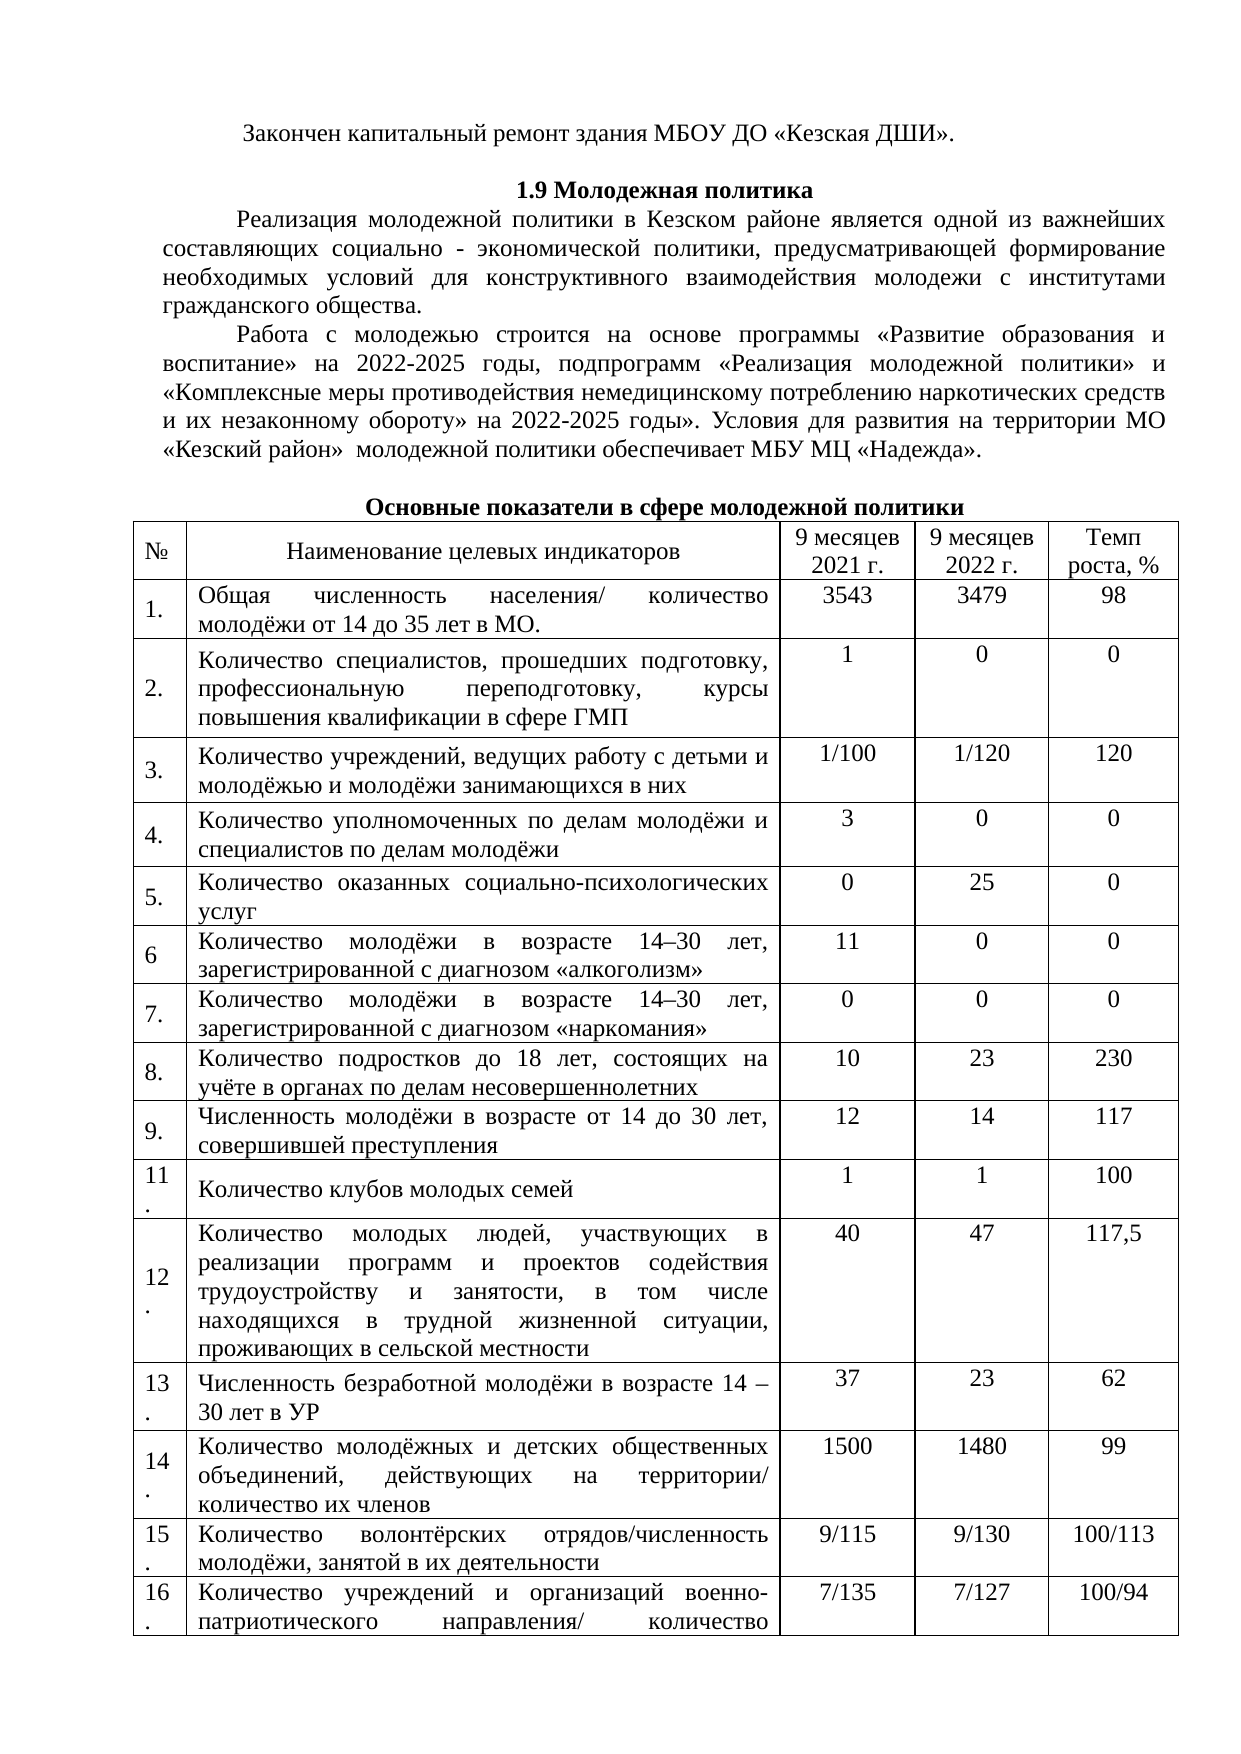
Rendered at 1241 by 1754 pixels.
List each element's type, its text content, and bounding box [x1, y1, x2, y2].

table_cell Количество специалистов, прошедших подготовку, профессиональную переподготовку, курсы повышения квалификации в сфере ГМП [187, 639, 779, 737]
table_cell 23 [916, 1363, 1048, 1430]
table_cell 14. [134, 1431, 186, 1518]
table_cell 1480 [916, 1431, 1048, 1518]
table_cell 1 [781, 1160, 914, 1217]
table_cell 100/113 [1049, 1519, 1178, 1576]
table_cell 11. [134, 1160, 186, 1217]
table_cell 16. [134, 1577, 186, 1635]
table_cell 230 [1049, 1043, 1178, 1100]
table_cell 3 [781, 803, 914, 866]
table_cell 5. [134, 867, 186, 925]
table_cell 23 [916, 1043, 1048, 1100]
table_cell 0 [781, 984, 914, 1042]
table_cell 0 [1049, 926, 1178, 983]
table_cell 37 [781, 1363, 914, 1430]
table_cell 6 [134, 926, 186, 983]
table_cell 2. [134, 639, 186, 737]
table_cell 1 [781, 639, 914, 737]
table_cell Численность молодёжи в возрасте от 14 до 30 лет, совершившей преступления [187, 1101, 779, 1159]
table_cell 7. [134, 984, 186, 1042]
table_cell 12. [134, 1219, 186, 1362]
table_cell 0 [781, 867, 914, 925]
table_cell Количество клубов молодых семей [187, 1160, 779, 1217]
table_cell 1/100 [781, 738, 914, 802]
table_cell 99 [1049, 1431, 1178, 1518]
table_cell 9. [134, 1101, 186, 1159]
table_cell 120 [1049, 738, 1178, 802]
table_cell 47 [916, 1219, 1048, 1362]
table_cell Численность безработной молодёжи в возрасте 14 – 30 лет в УР [187, 1363, 779, 1430]
text Реализация молодежной политики в Кезском районе является одной из важнейших составляющих социально - экономической политики, предусматривающей формирование необходимых условий для конструктивного взаимодействия молодежи с институтами гражданского общества. [162, 204, 1167, 319]
table_cell Количество уполномоченных по делам молодёжи и специалистов по делам молодёжи [187, 803, 779, 866]
table_cell 117,5 [1049, 1219, 1178, 1362]
table_header № [134, 522, 186, 579]
table_cell 1 [916, 1160, 1048, 1217]
table_cell 9/115 [781, 1519, 914, 1576]
text Закончен капитальный ремонт здания МБОУ ДО «Кезская ДШИ». [162, 118, 1167, 147]
table_cell 9/130 [916, 1519, 1048, 1576]
table_cell Количество учреждений, ведущих работу с детьми и молодёжью и молодёжи занимающихся в них [187, 738, 779, 802]
table_cell 0 [1049, 867, 1178, 925]
table_cell 100/94 [1049, 1577, 1178, 1635]
table_cell 3479 [916, 580, 1048, 638]
table_cell Количество молодёжных и детских общественных объединений, действующих на территории/ количество их членов [187, 1431, 779, 1518]
table_cell 7/135 [781, 1577, 914, 1635]
table_cell 15. [134, 1519, 186, 1576]
table_cell Количество волонтёрских отрядов/численность молодёжи, занятой в их деятельности [187, 1519, 779, 1576]
table_cell 62 [1049, 1363, 1178, 1430]
table_header Темп роста, % [1049, 522, 1178, 579]
text Основные показатели в сфере молодежной политики [162, 492, 1167, 521]
table_cell 1500 [781, 1431, 914, 1518]
table_cell 0 [916, 984, 1048, 1042]
table_cell 0 [1049, 803, 1178, 866]
table_cell 13. [134, 1363, 186, 1430]
table_cell Количество подростков до 18 лет, состоящих на учёте в органах по делам несовершеннолетних [187, 1043, 779, 1100]
text Работа с молодежью строится на основе программы «Развитие образования и воспитание» на 2022-2025 годы, подпрограмм «Реализация молодежной политики» и «Комплексные меры противодействия немедицинскому потреблению наркотических средств и их незаконному обороту» на 2022-2025 годы». Условия для развития на территории МО «Кезский район» молодежной политики обеспечивает МБУ МЦ «Надежда». [162, 319, 1167, 463]
table_cell 11 [781, 926, 914, 983]
table_cell 40 [781, 1219, 914, 1362]
table_cell 100 [1049, 1160, 1178, 1217]
table_cell 98 [1049, 580, 1178, 638]
table_header 9 месяцев 2022 г. [916, 522, 1048, 579]
table_cell 0 [1049, 984, 1178, 1042]
table_cell 25 [916, 867, 1048, 925]
table_cell 0 [916, 926, 1048, 983]
table_header Наименование целевых индикаторов [187, 522, 779, 579]
subtitle 1.9 Молодежная политика [162, 176, 1167, 204]
table_cell 0 [1049, 639, 1178, 737]
table_cell 10 [781, 1043, 914, 1100]
table_cell 117 [1049, 1101, 1178, 1159]
table_cell Количество молодёжи в возрасте 14–30 лет, зарегистрированной с диагнозом «алкоголизм» [187, 926, 779, 983]
table_cell 1. [134, 580, 186, 638]
table_cell 4. [134, 803, 186, 866]
table_cell Общая численность населения/ количество молодёжи от 14 до 35 лет в МО. [187, 580, 779, 638]
table_header 9 месяцев 2021 г. [781, 522, 914, 579]
table_cell 14 [916, 1101, 1048, 1159]
table_cell 1/120 [916, 738, 1048, 802]
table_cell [187, 1577, 779, 1635]
table_cell Количество молодёжи в возрасте 14–30 лет, зарегистрированной с диагнозом «наркомания» [187, 984, 779, 1042]
table_cell Количество оказанных социально-психологических услуг [187, 867, 779, 925]
table_cell 3543 [781, 580, 914, 638]
table_cell 8. [134, 1043, 186, 1100]
table_cell Количество молодых людей, участвующих в реализации программ и проектов содействия трудоустройству и занятости, в том числе находящихся в трудной жизненной ситуации, проживающих в сельской местности [187, 1219, 779, 1362]
table_cell 12 [781, 1101, 914, 1159]
table_cell 3. [134, 738, 186, 802]
table_cell 0 [916, 803, 1048, 866]
table_cell 7/127 [916, 1577, 1048, 1635]
table_cell 0 [916, 639, 1048, 737]
